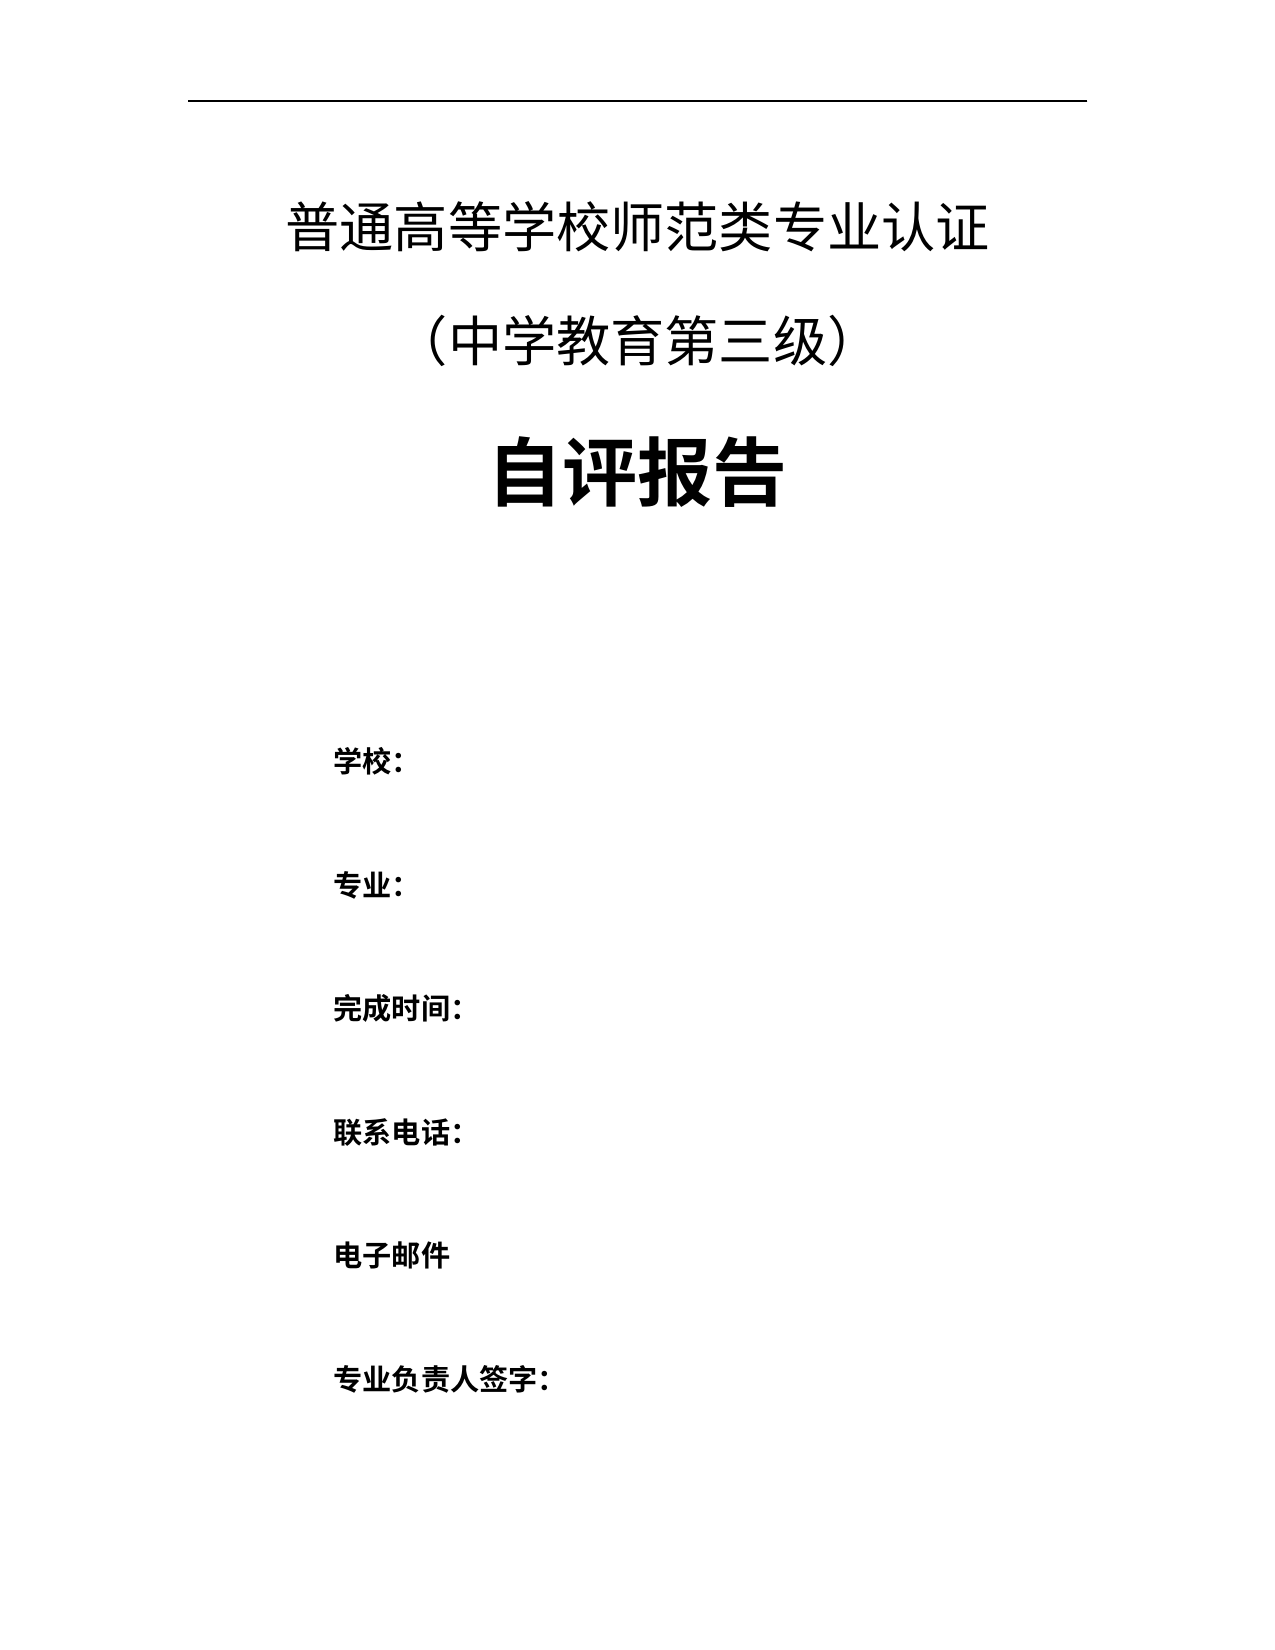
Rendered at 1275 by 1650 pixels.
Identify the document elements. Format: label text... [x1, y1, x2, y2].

text （中学教育第三级） [187, 289, 1087, 386]
text 电子邮件 [187, 1222, 1087, 1287]
text 专业负责人签字： [187, 1345, 1087, 1410]
text 自评报告 [187, 402, 1087, 532]
text 联系电话： [187, 1098, 1087, 1163]
text 普通高等学校师范类专业认证 [187, 175, 1087, 272]
text 学校： [187, 727, 1087, 792]
text 完成时间： [187, 974, 1087, 1039]
text 专业： [187, 851, 1087, 916]
